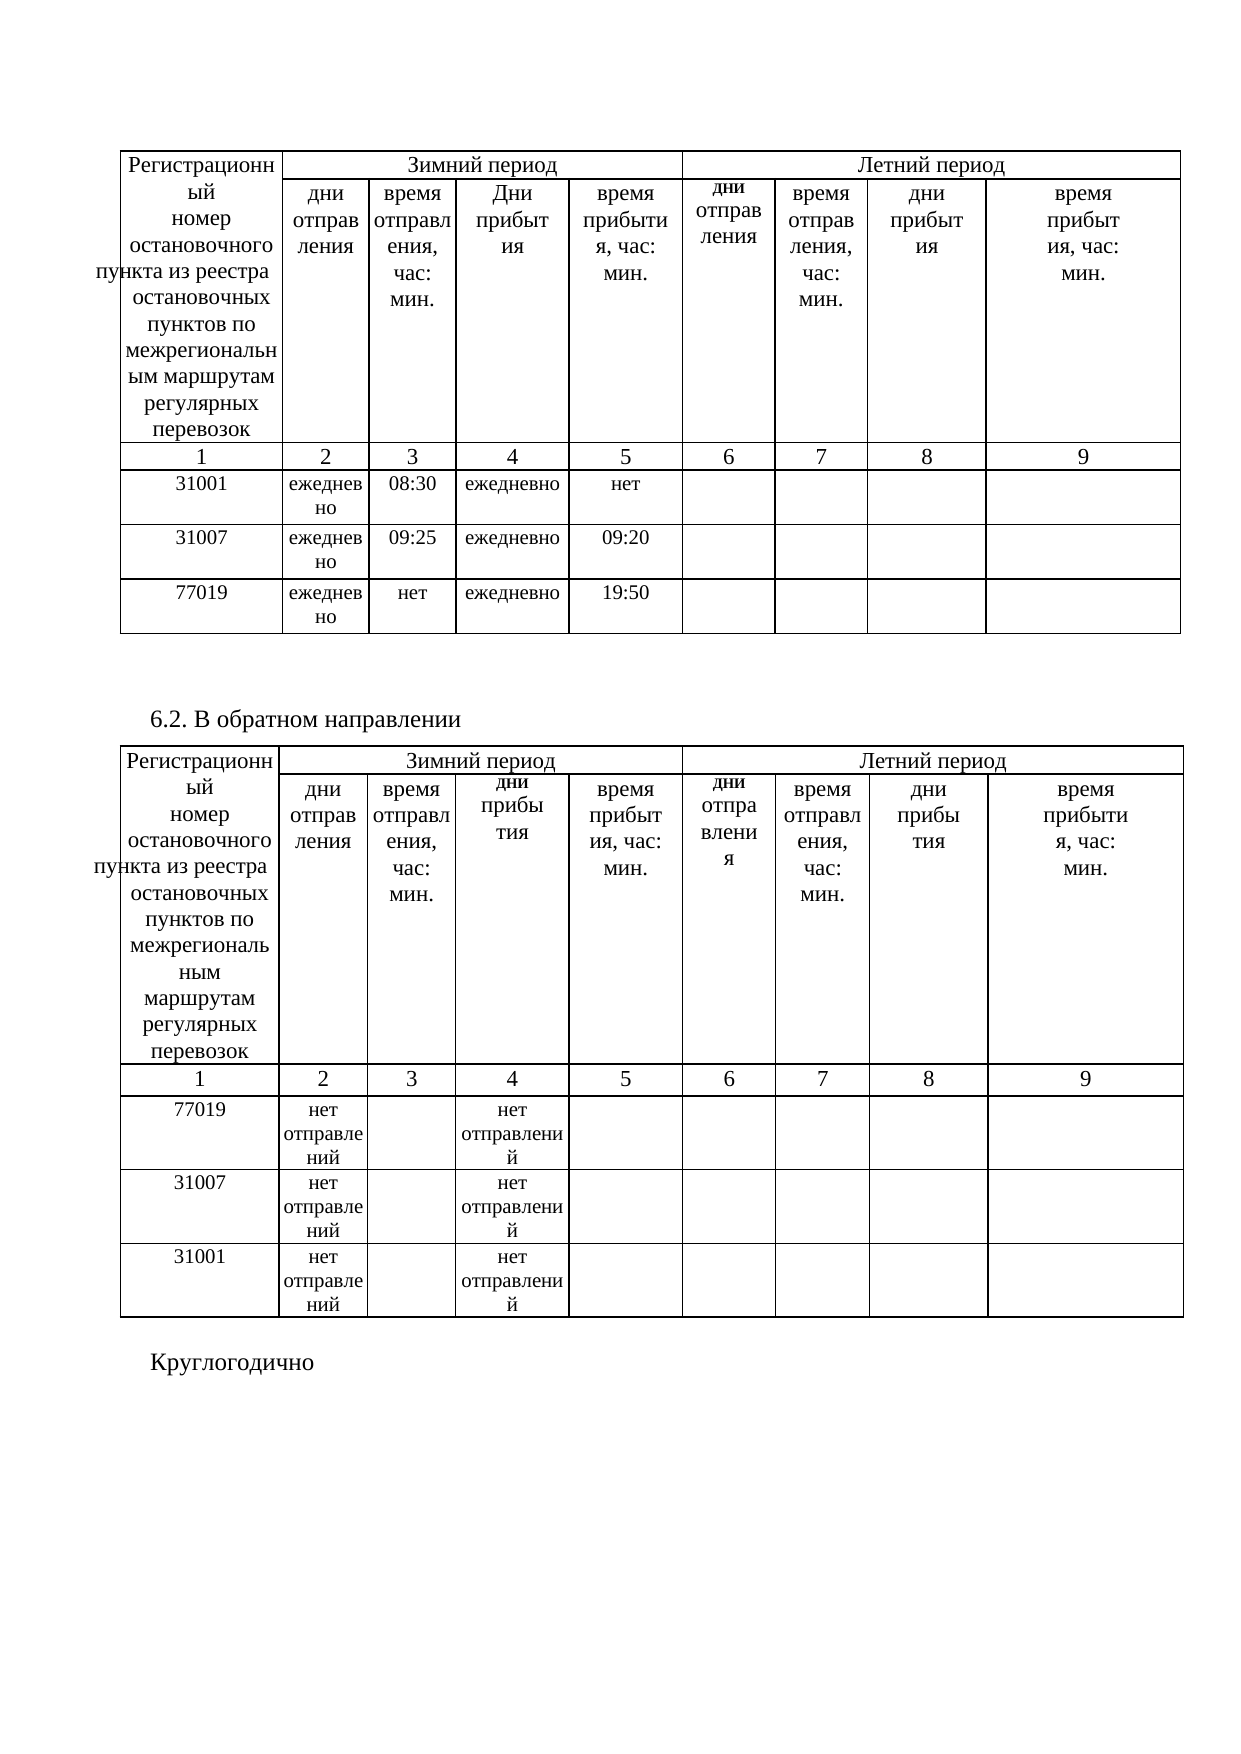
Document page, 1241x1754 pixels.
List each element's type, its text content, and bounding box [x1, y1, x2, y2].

table_header Регистрационный номер остановочного пункта из реестра остановочных пунктов по межрегиональным маршрутам регулярных перевозок [121, 747, 278, 1063]
text 6.2. В обратном направлении [150, 704, 1090, 733]
table_cell ежедневно [283, 580, 368, 632]
table_cell [776, 1170, 869, 1242]
table_cell 31007 [121, 1170, 278, 1242]
table_cell 09:25 [370, 525, 455, 578]
table_cell дни отправ ления [280, 775, 367, 1063]
table_cell нет отправлений [456, 1244, 568, 1316]
table_cell [776, 580, 867, 632]
table_cell [683, 1244, 775, 1316]
table_cell 7 [776, 1065, 869, 1095]
table_cell [868, 580, 985, 632]
table_cell [989, 1097, 1183, 1169]
table_cell 3 [370, 443, 455, 469]
table_cell дни прибыт ия [868, 180, 985, 441]
table_cell [987, 525, 1180, 578]
table_cell [570, 1097, 682, 1169]
table_header Регистрационный номер остановочного пункта из реестра остановочных пунктов по межрегиональным маршрутам регулярных перевозок [121, 152, 282, 441]
table_cell [570, 1170, 682, 1242]
text Круглогодично [150, 1347, 1090, 1375]
table_cell [870, 1097, 987, 1169]
table_cell нет отправлений [280, 1244, 367, 1316]
table_cell [868, 525, 985, 578]
table_cell 1 [121, 1065, 278, 1095]
table_cell ежедневно [457, 580, 568, 632]
table_cell ежедневно [457, 525, 568, 578]
table_cell [368, 1097, 455, 1169]
table_cell 6 [683, 1065, 775, 1095]
table_cell 77019 [121, 580, 282, 632]
table_cell ежедневно [283, 525, 368, 578]
table_cell ДНИ отпра влени я [683, 775, 775, 1063]
table_cell 5 [570, 1065, 682, 1095]
table_cell 31007 [121, 525, 282, 578]
table_header Летний период [683, 747, 1183, 773]
table_cell 31001 [121, 471, 282, 524]
table_cell время прибыт ия, час: мин. [570, 775, 682, 1063]
table_cell [683, 471, 774, 524]
table_cell 09:20 [570, 525, 682, 578]
table_cell 77019 [121, 1097, 278, 1169]
table_cell нет отправлений [280, 1097, 367, 1169]
table_cell время отправл ения, час: мин. [368, 775, 455, 1063]
table_cell нет отправлений [456, 1097, 568, 1169]
table_cell время отправл ения, час: мин. [776, 775, 869, 1063]
table_cell [989, 1170, 1183, 1242]
table_cell ДНИ прибы тия [456, 775, 568, 1063]
table_cell 5 [570, 443, 682, 469]
table_header Летний период [683, 152, 1180, 178]
table_cell 7 [776, 443, 867, 469]
table_cell [776, 1244, 869, 1316]
table_cell [570, 1244, 682, 1316]
table_cell [776, 1097, 869, 1169]
table_cell 31001 [121, 1244, 278, 1316]
table_cell [868, 471, 985, 524]
table_cell дни отправ ления [283, 180, 368, 441]
table_cell нет [370, 580, 455, 632]
table_cell дни прибы тия [870, 775, 987, 1063]
table_cell [987, 471, 1180, 524]
table_cell 1 [121, 443, 282, 469]
table_cell 08:30 [370, 471, 455, 524]
table_cell 3 [368, 1065, 455, 1095]
table_cell [987, 580, 1180, 632]
table_header Зимний период [283, 152, 682, 178]
table_cell [368, 1244, 455, 1316]
table_cell нет отправлений [280, 1170, 367, 1242]
table_cell [683, 525, 774, 578]
table_cell 8 [868, 443, 985, 469]
table_cell 19:50 [570, 580, 682, 632]
table_cell [870, 1170, 987, 1242]
table_cell время отправ ления, час: мин. [776, 180, 867, 441]
table_cell 8 [870, 1065, 987, 1095]
table_cell 2 [280, 1065, 367, 1095]
table_cell [776, 525, 867, 578]
table_cell 4 [456, 1065, 568, 1095]
table_cell [683, 1097, 775, 1169]
table_cell 4 [457, 443, 568, 469]
table_cell [368, 1170, 455, 1242]
table_cell [683, 580, 774, 632]
table_cell [683, 1170, 775, 1242]
table_cell ежедневно [457, 471, 568, 524]
table_cell время прибыти я, час: мин. [989, 775, 1183, 1063]
table_cell время отправл ения, час: мин. [370, 180, 455, 441]
table_cell [870, 1244, 987, 1316]
table_cell Дни прибыт ия [457, 180, 568, 441]
table_cell ежедневно [283, 471, 368, 524]
table_cell нет отправлений [456, 1170, 568, 1242]
table_cell время прибыти я, час: мин. [570, 180, 682, 441]
table_cell [776, 471, 867, 524]
table_cell 9 [987, 443, 1180, 469]
table_cell 2 [283, 443, 368, 469]
table_cell ДНИ отправ ления [683, 180, 774, 441]
table_header Зимний период [280, 747, 682, 773]
table_cell нет [570, 471, 682, 524]
table_cell время прибыт ия, час: мин. [987, 180, 1180, 441]
table_cell 9 [989, 1065, 1183, 1095]
table_cell 6 [683, 443, 774, 469]
table_cell [989, 1244, 1183, 1316]
